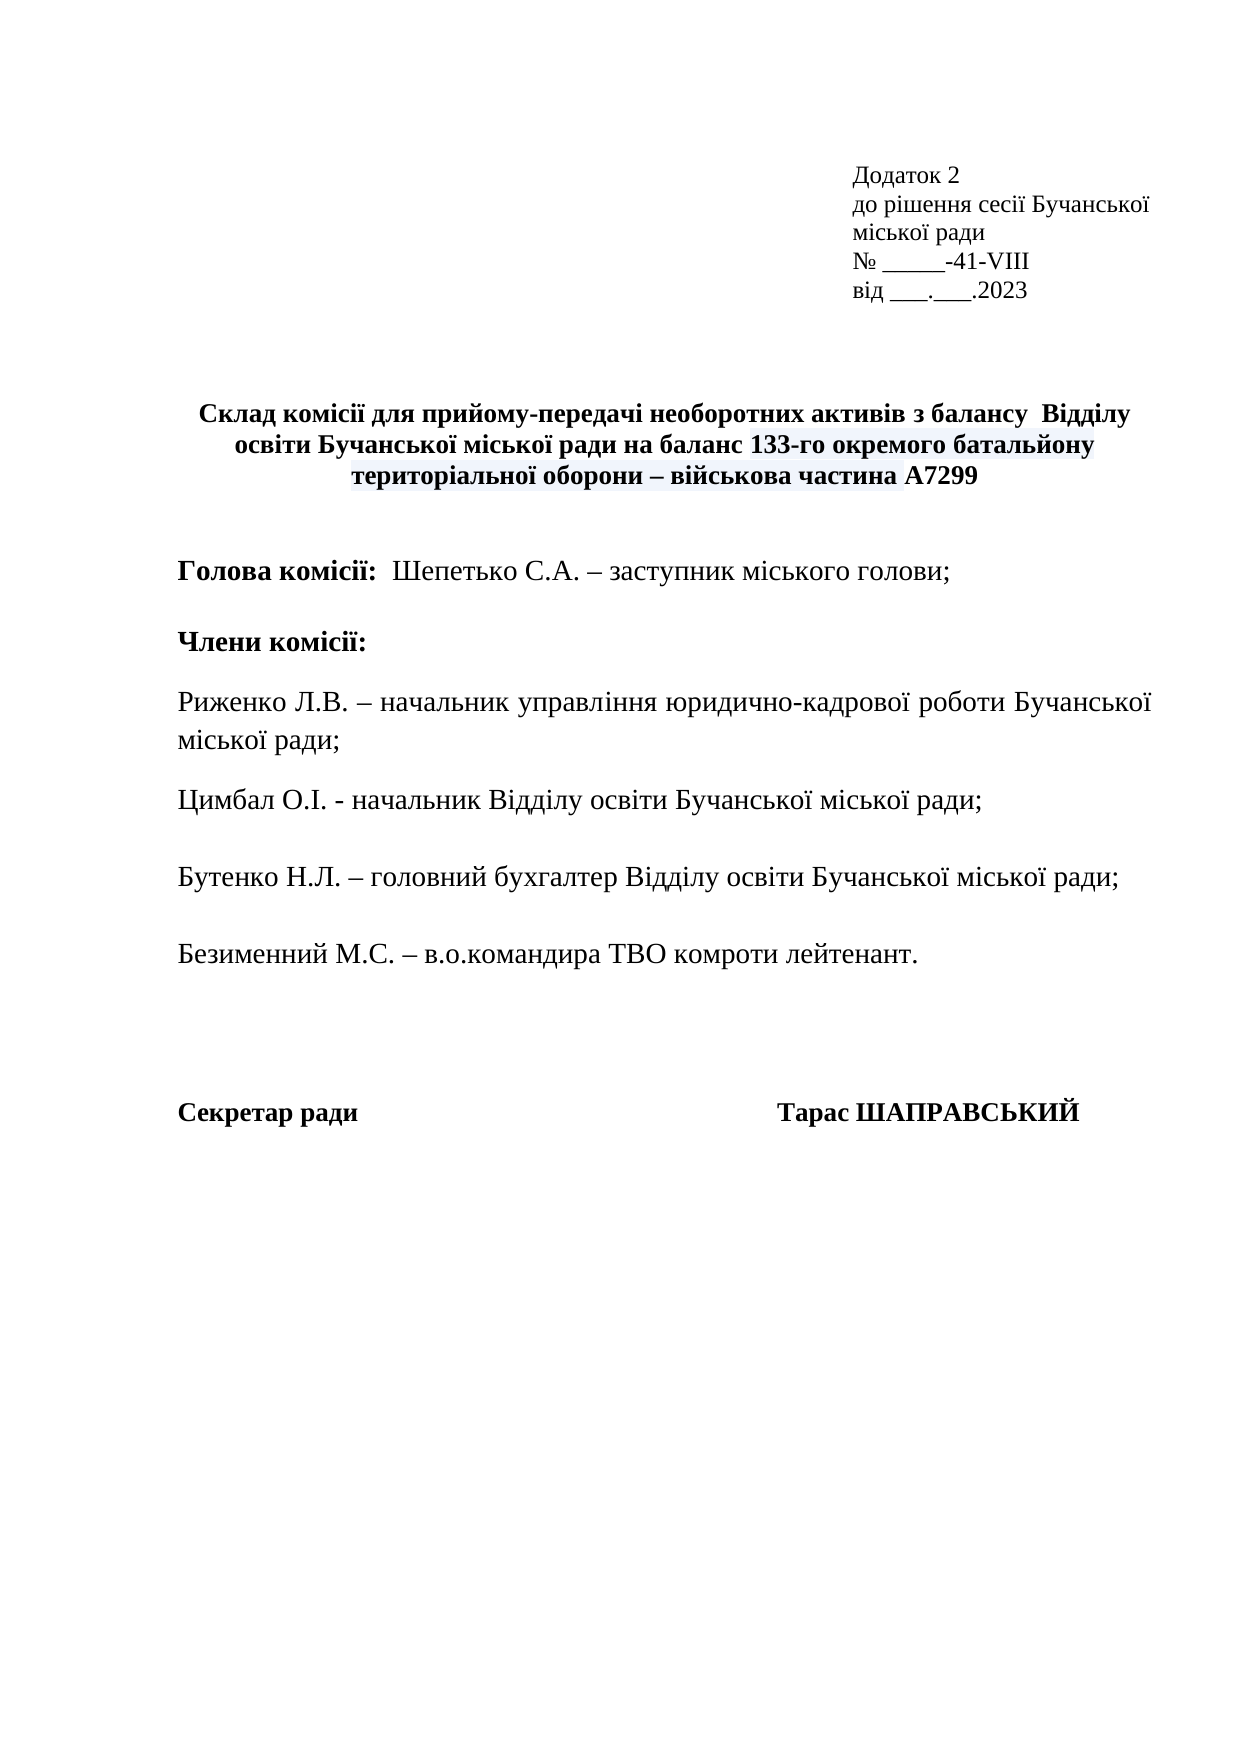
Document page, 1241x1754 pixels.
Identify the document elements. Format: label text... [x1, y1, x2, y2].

text № _____-41-VІII [252, 246, 1152, 275]
text до рішення сесії Бучанської [252, 189, 1152, 217]
text Секретар ради Тарас ШАПРАВСЬКИЙ [177, 1096, 1152, 1127]
text Цимбал О.І. - начальник Відділу освіти Бучанської міської ради; [177, 782, 1152, 815]
list Додаток 2 [252, 160, 1152, 189]
text Бутенко Н.Л. – головний бухгалтер Відділу освіти Бучанської міської ради; [177, 859, 1152, 892]
text Голова комісії: Шепетько С.А. – заступник міського голови; [177, 553, 1152, 586]
text від ___.___.2023 [252, 275, 1152, 304]
text Безименний М.С. – в.о.командира ТВО комроти лейтенант. [177, 936, 1152, 969]
text Склад комісії для прийому-передачі необоротних активів з балансу Відділу освіти Бучанської міської ради на баланс 133-го окремого батальйону територіальної оборони – військова частина А7299 [177, 397, 1152, 491]
list Риженко Л.В. – начальник управління юридично-кадрової роботи Бучанської міської ради; [177, 684, 1152, 756]
text міської ради [252, 217, 1152, 246]
text Члени комісії: [177, 624, 1152, 658]
